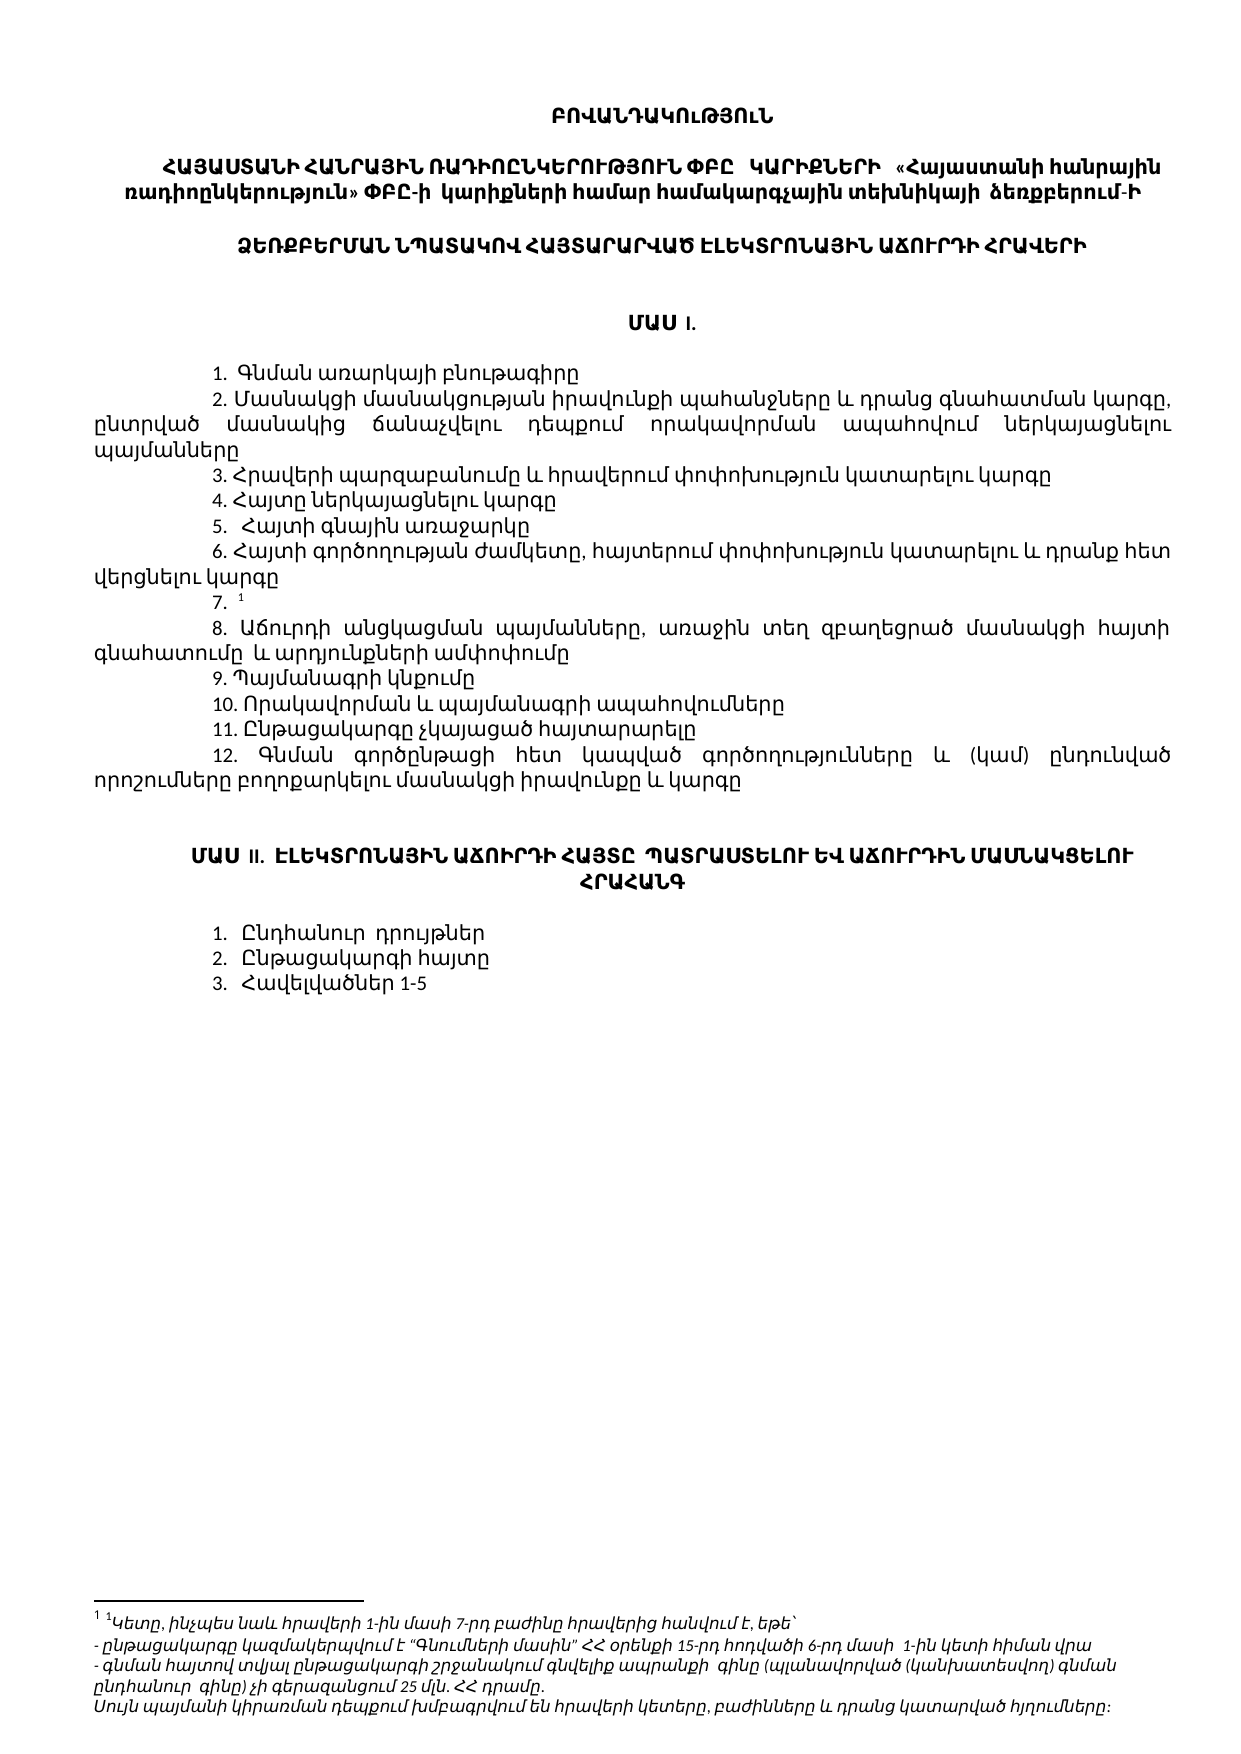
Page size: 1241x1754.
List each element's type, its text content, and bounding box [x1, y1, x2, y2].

text ՁԵՌՔԲԵՐՄԱՆ ՆՊԱՏԱԿՈՎ ՀԱՅՏԱՐԱՐՎԱԾ ԷԼԵԿՏՐՈՆԱՅԻՆ ԱՃՈՒՐԴԻ ՀՐԱՎԵՐԻ [94, 233, 1171, 259]
text 1. Գնման առարկայի բնութագիրը [94, 361, 1171, 386]
text ՄԱՍ I. [94, 310, 1171, 335]
text 10. Որակավորման և պայմանագրի ապահովումները [94, 691, 1171, 716]
text 3. Հրավերի պարզաբանումը և հրավերում փոփոխություն կատարելու կարգը [94, 462, 1171, 488]
text 2. Ընթացակարգի հայտը [94, 945, 1171, 971]
text 1. Ընդհանուր դրույթներ [94, 920, 1171, 945]
text 5. Հայտի գնային առաջարկը [94, 513, 1171, 538]
text 7. 1 [94, 589, 1171, 615]
text ՀԱՅԱՍՏԱՆԻ ՀԱՆՐԱՅԻՆ ՌԱԴԻՈԸՆԿԵՐՈՒԹՅՈՒՆ ՓԲԸ ԿԱՐԻՔՆԵՐԻ «Հայաստանի հանրային ռադիոընկերություն» ՓԲԸ-ի կարիքների համար համակարգչային տեխնիկայի ձեռքբերում-Ի [94, 154, 1171, 205]
text 12. Գնման գործընթացի հետ կապված գործողությունները և (կամ) ընդունված որոշումները բողոքարկելու մասնակցի իրավունքը և կարգը [94, 742, 1171, 793]
text ԲՈՎԱՆԴԱԿՈւԹՅՈւՆ [94, 103, 1171, 128]
text 4. Հայտը ներկայացնելու կարգը [94, 488, 1171, 513]
text 6. Հայտի գործողության ժամկետը, հայտերում փոփոխություն կատարելու և դրանք հետ վերցնելու կարգը [94, 538, 1171, 589]
text 3. Հավելվածներ 1-5 [94, 971, 1171, 996]
text ՄԱՍ II. ԷԼԵԿՏՐՈՆԱՅԻՆ ԱՃՈԻՐԴԻ ՀԱՅՏԸ ՊԱՏՐԱՍՏԵԼՈՒ ԵՎ ԱՃՈՒՐԴԻՆ ՄԱՍՆԱԿՑԵԼՈՒ ՀՐԱՀԱՆԳ [94, 843, 1171, 894]
text 11. Ընթացակարգը չկայացած հայտարարելը [94, 716, 1171, 742]
text 2. Մասնակցի մասնակցության իրավունքի պահանջները և դրանց գնահատման կարգը, ընտրված մասնակից ճանաչվելու դեպքում որակավորման ապահովում ներկայացնելու պայմանները [94, 386, 1171, 462]
text 8. Աճուրդի անցկացման պայմանները, առաջին տեղ զբաղեցրած մասնակցի հայտի գնահատումը և արդյունքների ամփոփումը [94, 615, 1171, 666]
text 9. Պայմանագրի կնքումը [94, 666, 1171, 691]
